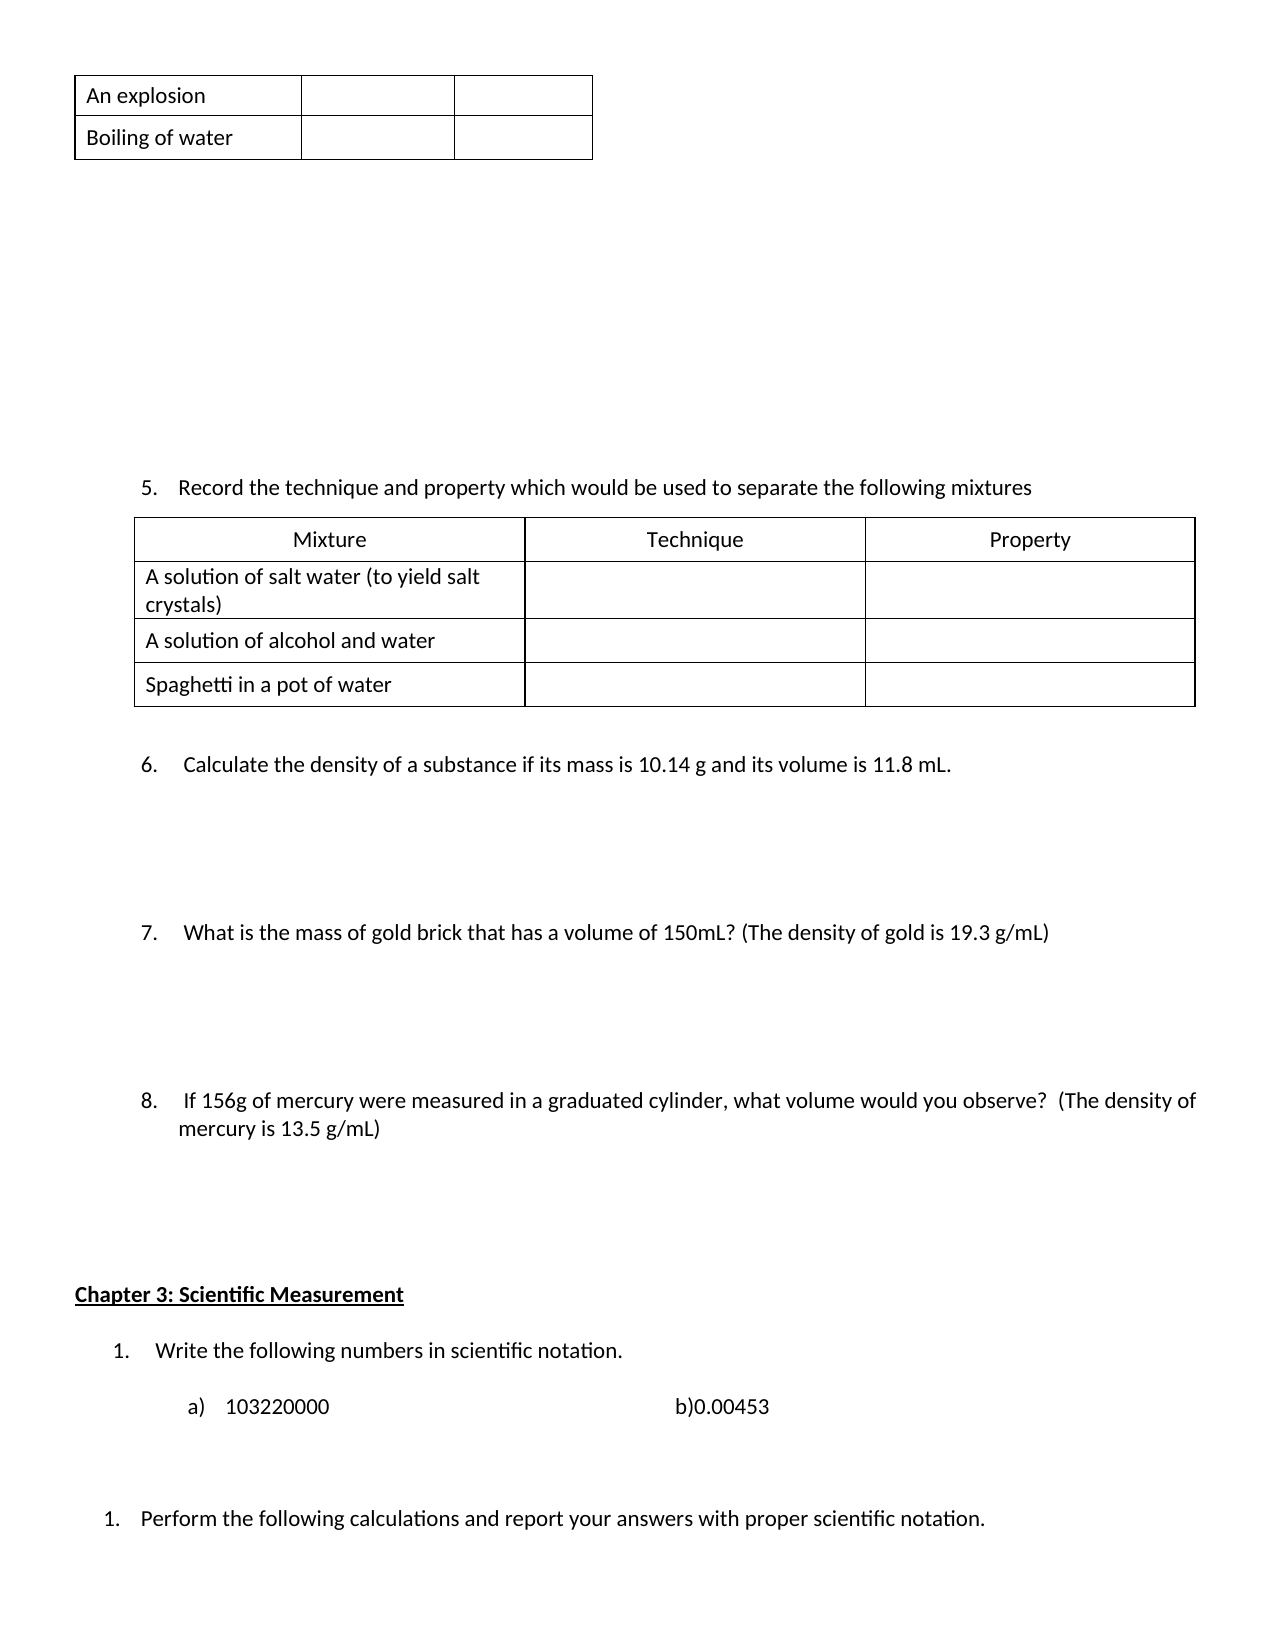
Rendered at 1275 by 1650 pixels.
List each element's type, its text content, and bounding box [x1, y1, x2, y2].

table_cell [866, 562, 1194, 618]
list Record the technique and property which would be used to separate the following mixtures [141, 473, 1200, 501]
table_cell [302, 116, 454, 159]
table_cell [866, 663, 1194, 706]
table_header Mixture [135, 518, 524, 561]
list What is the mass of gold brick that has a volume of 150mL? (The density of gold is 19.3 g/mL) [141, 918, 1200, 946]
text Chapter 3: Scientific Measurement [75, 1280, 1200, 1308]
table_cell [455, 76, 592, 114]
table_cell Boiling of water [76, 116, 301, 159]
table_cell An explosion [76, 76, 301, 114]
table_cell [526, 619, 865, 662]
table_cell [866, 619, 1194, 662]
list 103220000 b)0.00453 [187, 1392, 1200, 1420]
list Perform the following calculations and report your answers with proper scientific notation. [103, 1504, 1200, 1532]
list If 156g of mercury were measured in a graduated cylinder, what volume would you observe? (The density of mercury is 13.5 g/mL) [141, 1086, 1200, 1142]
table_cell A solution of alcohol and water [135, 619, 524, 662]
table_cell [526, 663, 865, 706]
list Write the following numbers in scientific notation. [112, 1336, 1200, 1364]
table_cell Spaghetti in a pot of water [135, 663, 524, 706]
table_header Property [866, 518, 1194, 561]
table_header Technique [526, 518, 865, 561]
table_cell [455, 116, 592, 159]
table_cell A solution of salt water (to yield salt crystals) [135, 562, 524, 618]
table_cell [526, 562, 865, 618]
table_cell [302, 76, 454, 114]
list Calculate the density of a substance if its mass is 10.14 g and its volume is 11.8 mL. [141, 750, 1200, 778]
